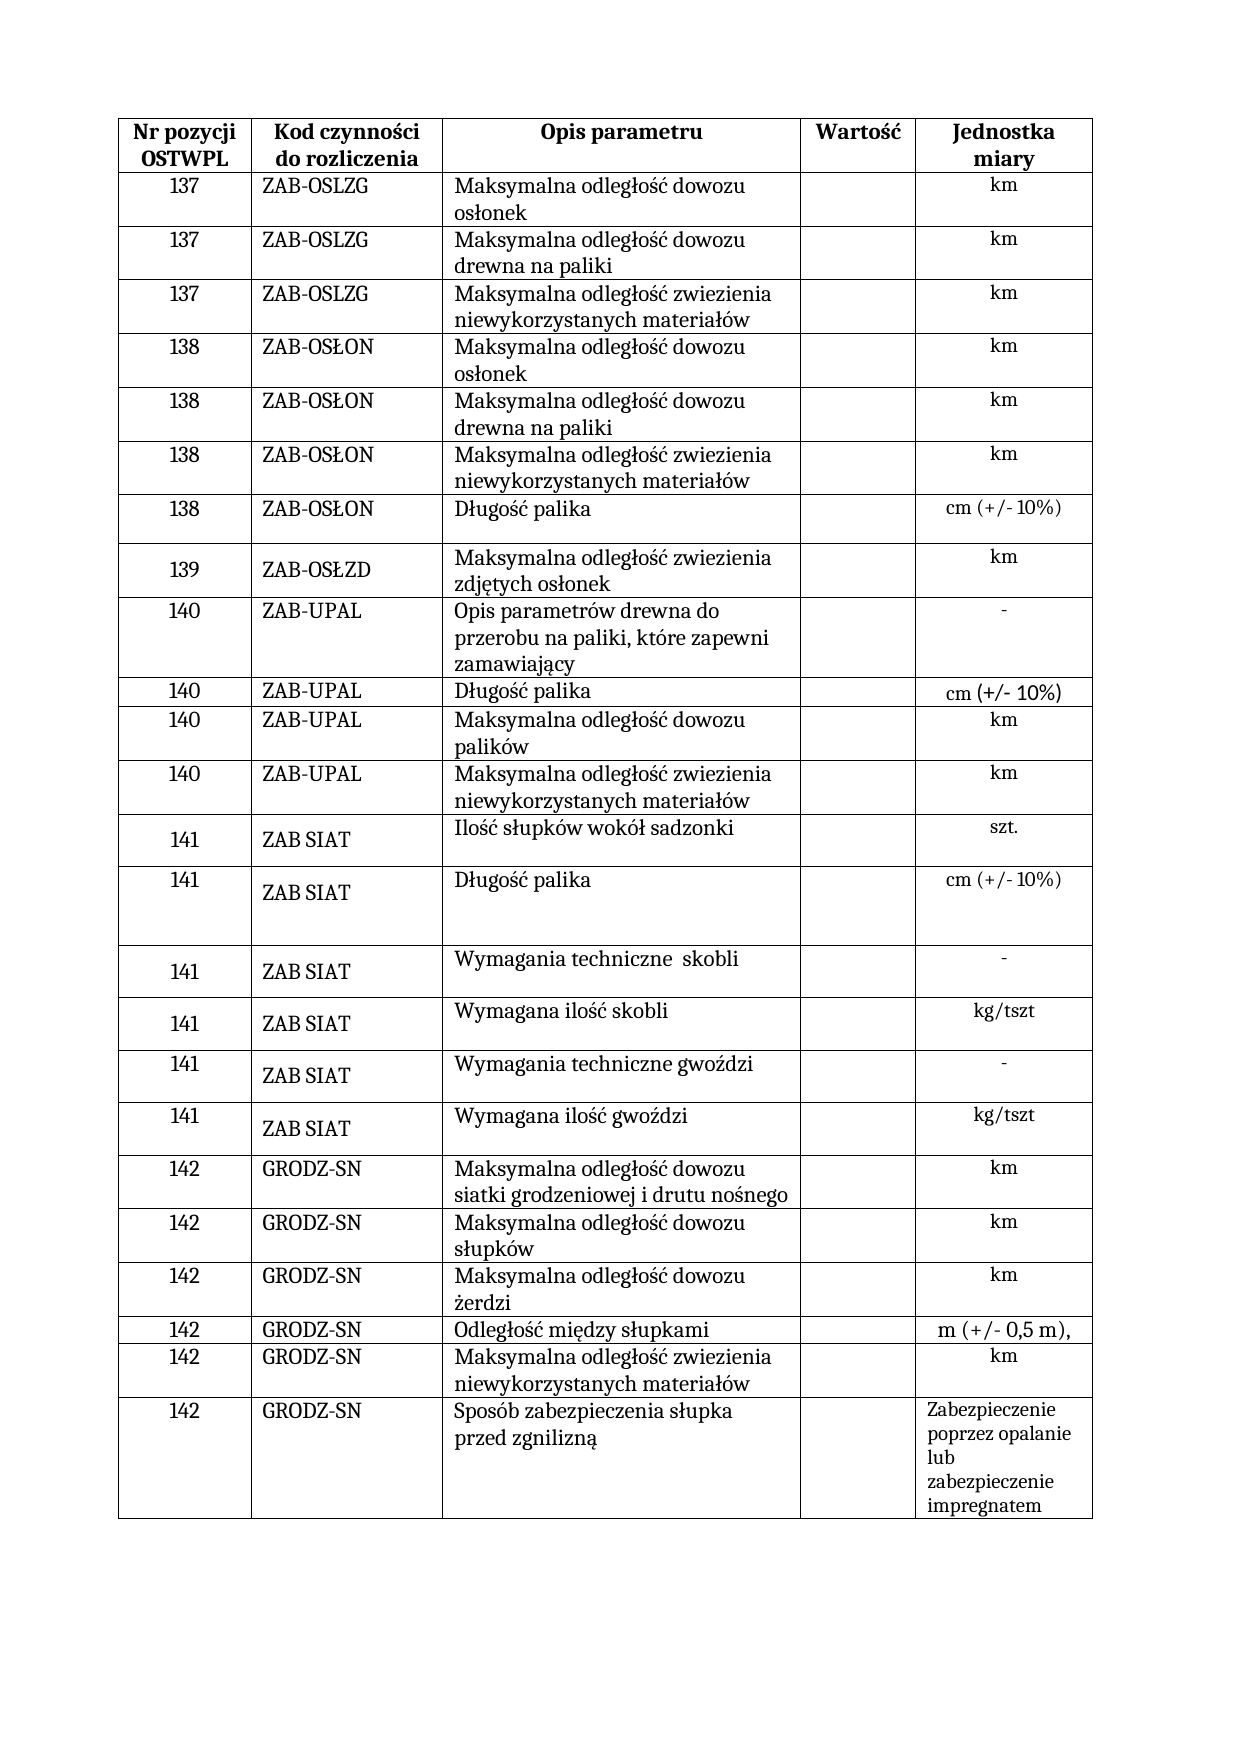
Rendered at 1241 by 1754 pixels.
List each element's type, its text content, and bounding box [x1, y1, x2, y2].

table_cell ZAB SIAT [252, 1051, 442, 1102]
table_cell km [916, 173, 1092, 226]
table_cell [801, 1051, 915, 1102]
table_cell [801, 1156, 915, 1208]
table_cell [801, 334, 915, 387]
table_header Kod czynności do rozliczenia [252, 119, 442, 172]
table_cell ZAB-UPAL [252, 678, 442, 706]
table_cell 142 [119, 1156, 251, 1208]
table_cell 141 [119, 1103, 251, 1154]
table_cell ZAB SIAT [252, 1103, 442, 1154]
table_cell [801, 544, 915, 597]
table_cell km [916, 1344, 1092, 1397]
table_cell ZAB-OSLZG [252, 280, 442, 333]
table_cell m (+/- 0,5 m), [916, 1317, 1092, 1343]
table_cell cm (+/- 10%) [916, 678, 1092, 706]
table_cell 140 [119, 761, 251, 814]
table_cell 141 [119, 998, 251, 1050]
table_cell GRODZ-SN [252, 1317, 442, 1343]
table_cell [801, 678, 915, 706]
table_cell [801, 815, 915, 866]
table_cell 140 [119, 707, 251, 760]
table_cell [801, 1344, 915, 1397]
table_cell Maksymalna odległość zwiezienia niewykorzystanych materiałów [443, 1344, 800, 1397]
table_cell 141 [119, 946, 251, 997]
table_header Nr pozycji OSTWPL [119, 119, 251, 172]
table_cell 141 [119, 867, 251, 945]
table_cell ZAB-UPAL [252, 761, 442, 814]
table_cell cm (+/- 10%) [916, 495, 1092, 543]
table_cell Maksymalna odległość dowozu osłonek [443, 173, 800, 226]
table_cell ZAB-OSŁON [252, 495, 442, 543]
table_cell [801, 946, 915, 997]
table_cell kg/tszt [916, 998, 1092, 1050]
table_cell cm (+/- 10%) [916, 867, 1092, 945]
table_cell Maksymalna odległość dowozu siatki grodzeniowej i drutu nośnego [443, 1156, 800, 1208]
table_cell Wymagana ilość gwoździ [443, 1103, 800, 1154]
table_header Opis parametru [443, 119, 800, 172]
table_cell [801, 1398, 915, 1518]
table_cell ZAB SIAT [252, 867, 442, 945]
table_cell [801, 442, 915, 494]
table_cell GRODZ-SN [252, 1344, 442, 1397]
table_cell Maksymalna odległość zwiezienia niewykorzystanych materiałów [443, 761, 800, 814]
table_cell 138 [119, 334, 251, 387]
table_cell GRODZ-SN [252, 1398, 442, 1518]
table_cell Maksymalna odległość dowozu drewna na paliki [443, 227, 800, 279]
table_cell Maksymalna odległość dowozu osłonek [443, 334, 800, 387]
table_cell 138 [119, 388, 251, 441]
table_cell [801, 761, 915, 814]
table_cell ZAB-OSŁON [252, 388, 442, 441]
table_cell [801, 173, 915, 226]
table_cell Maksymalna odległość dowozu palików [443, 707, 800, 760]
table_cell ZAB SIAT [252, 998, 442, 1050]
table_cell Zabezpieczenie poprzez opalanie lub zabezpieczenie impregnatem [916, 1398, 1092, 1518]
table_cell Długość palika [443, 495, 800, 543]
table_cell km [916, 1209, 1092, 1262]
table_cell km [916, 388, 1092, 441]
table_cell [801, 388, 915, 441]
table_cell km [916, 227, 1092, 279]
table_cell km [916, 761, 1092, 814]
table_cell GRODZ-SN [252, 1209, 442, 1262]
table_cell km [916, 334, 1092, 387]
table_cell [801, 227, 915, 279]
table_cell ZAB-UPAL [252, 598, 442, 677]
table_cell [801, 867, 915, 945]
table_cell [801, 1103, 915, 1154]
table_cell Maksymalna odległość dowozu drewna na paliki [443, 388, 800, 441]
table_cell km [916, 1156, 1092, 1208]
table_cell Odległość między słupkami [443, 1317, 800, 1343]
table_cell km [916, 442, 1092, 494]
table_cell 142 [119, 1344, 251, 1397]
table_cell 138 [119, 442, 251, 494]
table_cell Maksymalna odległość zwiezienia niewykorzystanych materiałów [443, 280, 800, 333]
table_cell ZAB-OSŁON [252, 442, 442, 494]
table_cell - [916, 598, 1092, 677]
table_cell [801, 998, 915, 1050]
table_cell 140 [119, 598, 251, 677]
table_cell ZAB-OSŁZD [252, 544, 442, 597]
table_cell [801, 1317, 915, 1343]
table_cell ZAB-UPAL [252, 707, 442, 760]
table_cell - [916, 946, 1092, 997]
table_cell 142 [119, 1263, 251, 1316]
table_header Wartość [801, 119, 915, 172]
table_cell 142 [119, 1209, 251, 1262]
table_cell 137 [119, 227, 251, 279]
table_cell km [916, 707, 1092, 760]
table_cell Długość palika [443, 678, 800, 706]
table_cell Wymagania techniczne skobli [443, 946, 800, 997]
table_cell Maksymalna odległość zwiezienia zdjętych osłonek [443, 544, 800, 597]
table_cell 141 [119, 1051, 251, 1102]
table_cell [801, 1209, 915, 1262]
table_cell ZAB-OSŁON [252, 334, 442, 387]
table_cell 137 [119, 173, 251, 226]
table_cell 142 [119, 1317, 251, 1343]
table_cell Maksymalna odległość dowozu żerdzi [443, 1263, 800, 1316]
table_cell Maksymalna odległość zwiezienia niewykorzystanych materiałów [443, 442, 800, 494]
table_cell [801, 598, 915, 677]
table_cell 138 [119, 495, 251, 543]
table_cell km [916, 280, 1092, 333]
table_cell Sposób zabezpieczenia słupka przed zgnilizną [443, 1398, 800, 1518]
table_cell km [916, 1263, 1092, 1316]
table_cell [801, 280, 915, 333]
table_cell GRODZ-SN [252, 1263, 442, 1316]
table_cell Wymagana ilość skobli [443, 998, 800, 1050]
table_cell [801, 1263, 915, 1316]
table_cell Długość palika [443, 867, 800, 945]
table_cell Wymagania techniczne gwoździ [443, 1051, 800, 1102]
table_cell 142 [119, 1398, 251, 1518]
table_cell 140 [119, 678, 251, 706]
table_header Jednostka miary [916, 119, 1092, 172]
table_cell szt. [916, 815, 1092, 866]
table_cell ZAB SIAT [252, 815, 442, 866]
table_cell 137 [119, 280, 251, 333]
table_cell Maksymalna odległość dowozu słupków [443, 1209, 800, 1262]
table_cell - [916, 1051, 1092, 1102]
table_cell [801, 707, 915, 760]
table_cell km [916, 544, 1092, 597]
table_cell ZAB SIAT [252, 946, 442, 997]
table_cell kg/tszt [916, 1103, 1092, 1154]
table_cell [801, 495, 915, 543]
table_cell ZAB-OSLZG [252, 227, 442, 279]
table_cell 139 [119, 544, 251, 597]
table_cell 141 [119, 815, 251, 866]
table_cell GRODZ-SN [252, 1156, 442, 1208]
table_cell ZAB-OSLZG [252, 173, 442, 226]
table_cell Opis parametrów drewna do przerobu na paliki, które zapewni zamawiający [443, 598, 800, 677]
table_cell Ilość słupków wokół sadzonki [443, 815, 800, 866]
